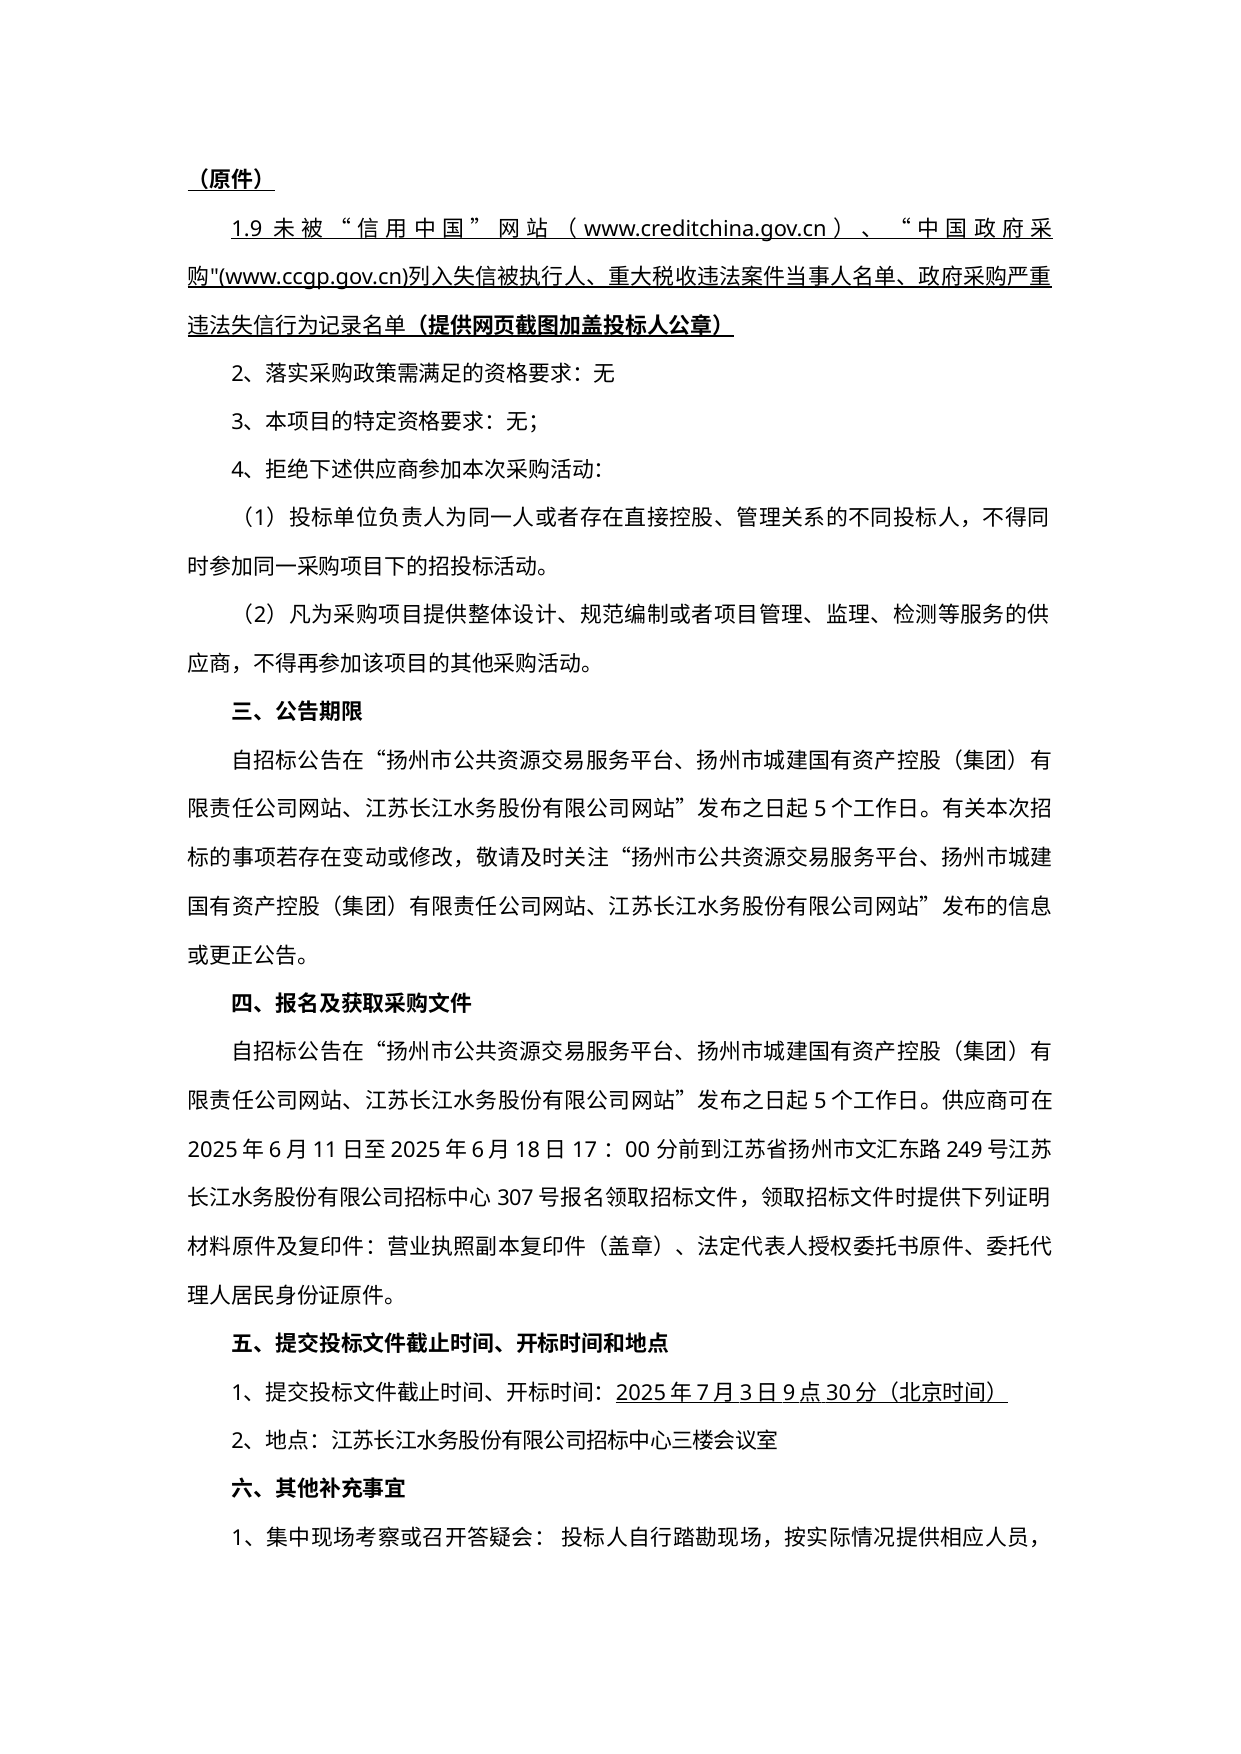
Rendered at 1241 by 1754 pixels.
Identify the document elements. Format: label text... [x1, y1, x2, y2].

text 1.9未被“信用中国”网站（www.creditchina.gov.cn）、“中国政府采购"(www.ccgp.gov.cn)列入失信被执行人、重大税收违法案件当事人名单、政府采购严重违法失信行为记录名单（提供网页截图加盖投标人公章） [187, 210, 1053, 340]
subtitle 三、公告期限 [187, 694, 1053, 726]
text 自招标公告在“扬州市公共资源交易服务平台、扬州市城建国有资产控股（集团）有限责任公司网站、江苏长江水务股份有限公司网站”发布之日起 5个工作日。供应商可在 2025年6月11日至2025年6月18日 17 ：00 分前到江苏省扬州市文汇东路249号江苏长江水务股份有限公司招标中心307号报名领取招标文件，领取招标文件时提供下列证明材料原件及复印件：营业执照副本复印件（盖章）、法定代表人授权委托书原件、委托代理人居民身份证原件。 [187, 1034, 1053, 1310]
text 1、提交投标文件截止时间、开标时间：2025年7月3日9点30分（北京时间） [187, 1374, 1053, 1407]
text 3、本项目的特定资格要求：无； [187, 404, 1053, 436]
subtitle 六、其他补充事宜 [187, 1471, 1053, 1503]
text （1）投标单位负责人为同一人或者存在直接控股、管理关系的不同投标人，不得同时参加同一采购项目下的招投标活动。 [187, 500, 1053, 581]
text （2）凡为采购项目提供整体设计、规范编制或者项目管理、监理、检测等服务的供应商，不得再参加该项目的其他采购活动。 [187, 597, 1053, 678]
text 4、拒绝下述供应商参加本次采购活动： [187, 451, 1053, 484]
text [187, 1519, 1053, 1552]
text 自招标公告在“扬州市公共资源交易服务平台、扬州市城建国有资产控股（集团）有限责任公司网站、江苏长江水务股份有限公司网站”发布之日起 5个工作日。有关本次招标的事项若存在变动或修改，敬请及时关注“扬州市公共资源交易服务平台、扬州市城建国有资产控股（集团）有限责任公司网站、江苏长江水务股份有限公司网站”发布的信息或更正公告。 [187, 742, 1053, 970]
subtitle 五、提交投标文件截止时间、开标时间和地点 [187, 1326, 1053, 1358]
text 2、落实采购政策需满足的资格要求：无 [187, 356, 1053, 388]
text 四、报名及获取采购文件 [187, 986, 1053, 1018]
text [187, 162, 1053, 194]
text 2、地点：江苏长江水务股份有限公司招标中心三楼会议室 [187, 1423, 1053, 1455]
